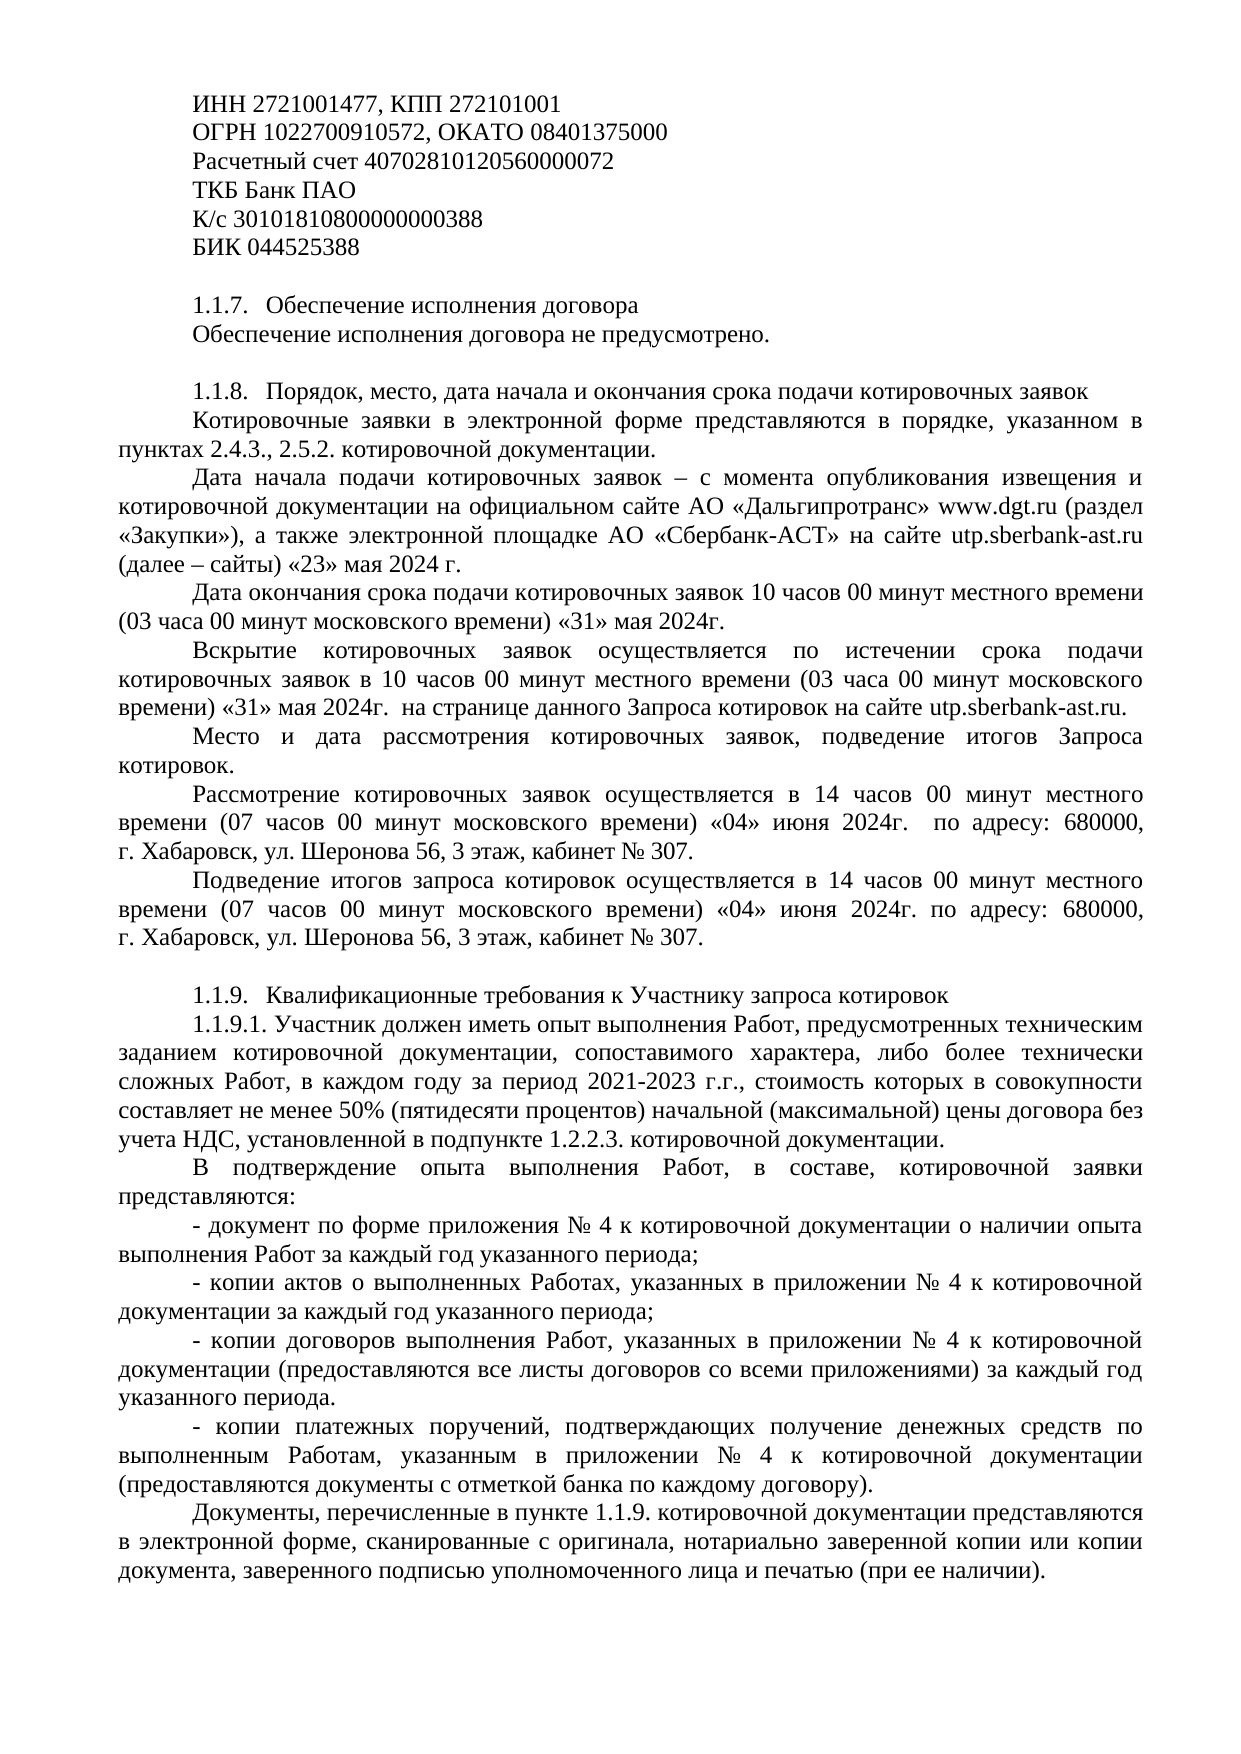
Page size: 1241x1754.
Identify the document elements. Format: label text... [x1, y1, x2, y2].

text Котировочные заявки в электронной форме представляются в порядке, указанном в пунктах 2.4.3., 2.5.2. котировочной документации. [118, 405, 1144, 462]
text ТКБ Банк ПАО [118, 175, 1144, 204]
text ИНН 2721001477, КПП 272101001 [118, 89, 1144, 117]
text К/с 30101810800000000388 [118, 204, 1144, 232]
subtitle Обеспечение исполнения договора [192, 290, 1144, 319]
text - копии договоров выполнения Работ, указанных в приложении № 4 к котировочной документации (предоставляются все листы договоров со всеми приложениями) за каждый год указанного периода. [118, 1325, 1144, 1411]
text - копии платежных поручений, подтверждающих получение денежных средств по выполненным Работам, указанным в приложении № 4 к котировочной документации (предоставляются документы с отметкой банка по каждому договору). [118, 1411, 1144, 1497]
text Расчетный счет 40702810120560000072 [118, 146, 1144, 175]
text ОГРН 1022700910572, ОКАТО 08401375000 [118, 117, 1144, 146]
text В подтверждение опыта выполнения Работ, в составе, котировочной заявки представляются: [118, 1152, 1144, 1210]
list 1.1.9. Квалификационные требования к Участнику запроса котировок [118, 980, 1144, 1009]
text - копии актов о выполненных Работах, указанных в приложении № 4 к котировочной документации за каждый год указанного периода; [118, 1267, 1144, 1325]
list Подведение итогов запроса котировок осуществляется в 14 часов 00 минут местного времени (07 часов 00 минут московского времени) «04» июня 2024г. по адресу: 680000, г. Хабаровск, ул. Шеронова 56, 3 этаж, кабинет № 307. [118, 865, 1144, 951]
text БИК 044525388 [118, 232, 1144, 261]
list Документы, перечисленные в пункте 1.1.9. котировочной документации представляются в электронной форме, сканированные с оригинала, нотариально заверенной копии или копии документа, заверенного подписью уполномоченного лица и печатью (при ее наличии). [118, 1497, 1144, 1584]
text Место и дата рассмотрения котировочных заявок, подведение итогов Запроса котировок. [118, 721, 1144, 779]
subtitle Порядок, место, дата начала и окончания срока подачи котировочных заявок [118, 376, 1144, 405]
text Обеспечение исполнения договора не предусмотрено. [118, 319, 1144, 347]
text 1.1.9.1. Участник должен иметь опыт выполнения Работ, предусмотренных техническим заданием котировочной документации, сопоставимого характера, либо более технически сложных Работ, в каждом году за период 2021-2023 г.г., стоимость которых в совокупности составляет не менее 50% (пятидесяти процентов) начальной (максимальной) цены договора без учета НДС, установленной в подпункте 1.2.2.3. котировочной документации. [118, 1009, 1144, 1152]
text Вскрытие котировочных заявок осуществляется по истечении срока подачи котировочных заявок в 10 часов 00 минут местного времени (03 часа 00 минут московского времени) «31» мая 2024г. на странице данного Запроса котировок на сайте utp.sberbank-ast.ru. [118, 635, 1144, 721]
text - документ по форме приложения № 4 к котировочной документации о наличии опыта выполнения Работ за каждый год указанного периода; [118, 1210, 1144, 1267]
text Дата окончания срока подачи котировочных заявок 10 часов 00 минут местного времени (03 часа 00 минут московского времени) «31» мая 2024г. [118, 577, 1144, 635]
list Рассмотрение котировочных заявок осуществляется в 14 часов 00 минут местного времени (07 часов 00 минут московского времени) «04» июня 2024г. по адресу: 680000, г. Хабаровск, ул. Шеронова 56, 3 этаж, кабинет № 307. [118, 779, 1144, 865]
text Дата начала подачи котировочных заявок – с момента опубликования извещения и котировочной документации на официальном сайте АО «Дальгипротранс» www.dgt.ru (раздел «Закупки»), а также электронной площадке АО «Сбербанк-АСТ» на сайте utp.sberbank-ast.ru (далее – сайты) «23» мая 2024 г. [118, 462, 1144, 577]
